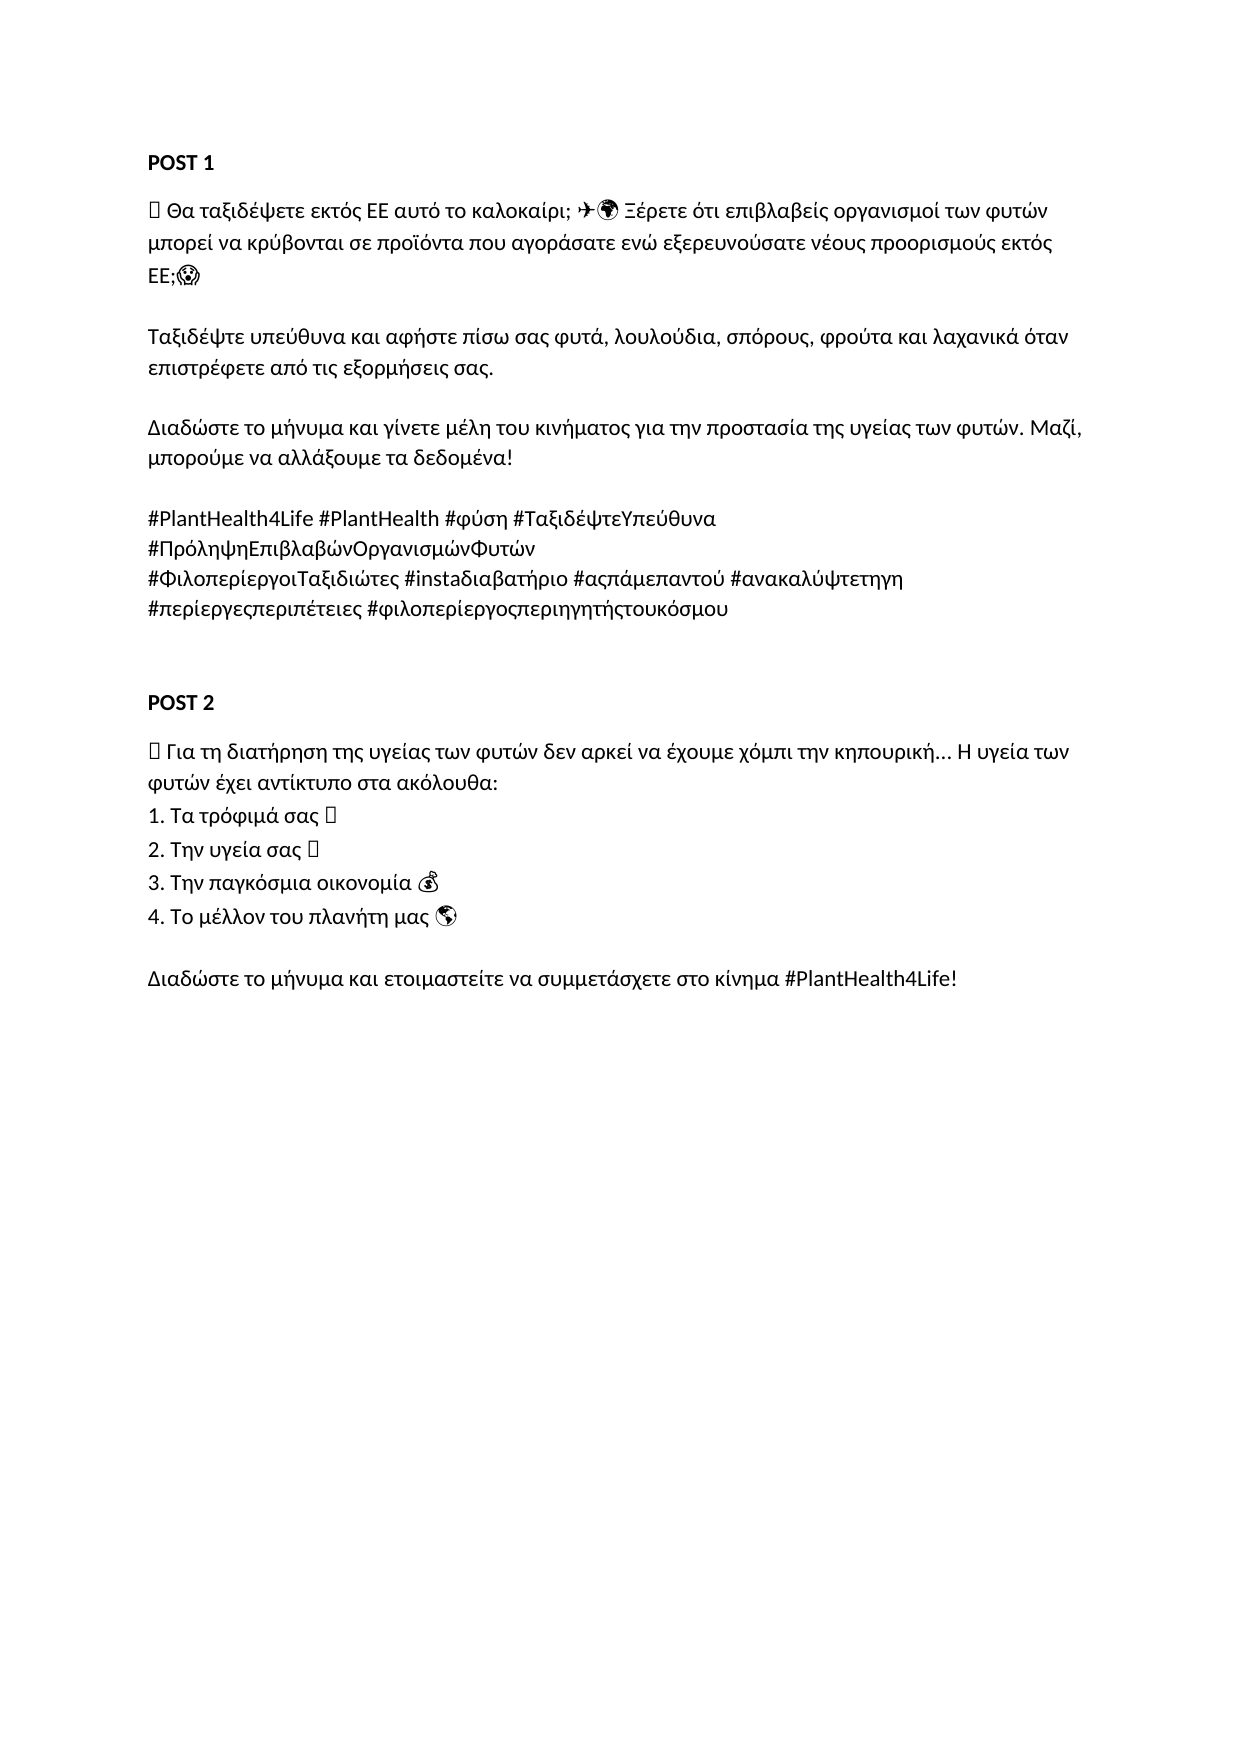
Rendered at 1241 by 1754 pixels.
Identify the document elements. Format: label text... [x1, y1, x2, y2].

text POST 2 [148, 688, 1093, 716]
text 🌿 Για τη διατήρηση της υγείας των φυτών δεν αρκεί να έχουμε χόμπι την κηπουρική... Η υγεία των φυτών έχει αντίκτυπο στα ακόλουθα: 1. Τα τρόφιμά σας 🥕 2. Την υγεία σας 🥕 3. Την παγκόσμια οικονομία 💰 4. Το μέλλον του πλανήτη μας 🌎 Διαδώστε το μήνυμα και ετοιμαστείτε να συμμετάσχετε στο κίνημα #PlantHealth4Life! [148, 735, 1093, 992]
text POST 1 [148, 148, 1093, 176]
text 🌱 Θα ταξιδέψετε εκτός ΕΕ αυτό το καλοκαίρι; ✈️🌍 Ξέρετε ότι επιβλαβείς οργανισμοί των φυτών μπορεί να κρύβονται σε προϊόντα που αγοράσατε ενώ εξερευνούσατε νέους προορισμούς εκτός ΕΕ;😱 Ταξιδέψτε υπεύθυνα και αφήστε πίσω σας φυτά, λουλούδια, σπόρους, φρούτα και λαχανικά όταν επιστρέφετε από τις εξορμήσεις σας. Διαδώστε το μήνυμα και γίνετε μέλη του κινήματος για την προστασία της υγείας των φυτών. Μαζί, μπορούμε να αλλάξουμε τα δεδομένα! #PlantHealth4Life #PlantHealth #φύση #ΤαξιδέψτεΥπεύθυνα #ΠρόληψηΕπιβλαβώνΟργανισμώνΦυτών #ΦιλοπερίεργοιΤαξιδιώτες #instaδιαβατήριο #αςπάμεπαντού #ανακαλύψτετηγη #περίεργεςπεριπέτειες #φιλοπερίεργοςπεριηγητήςτουκόσμου [148, 194, 1093, 622]
